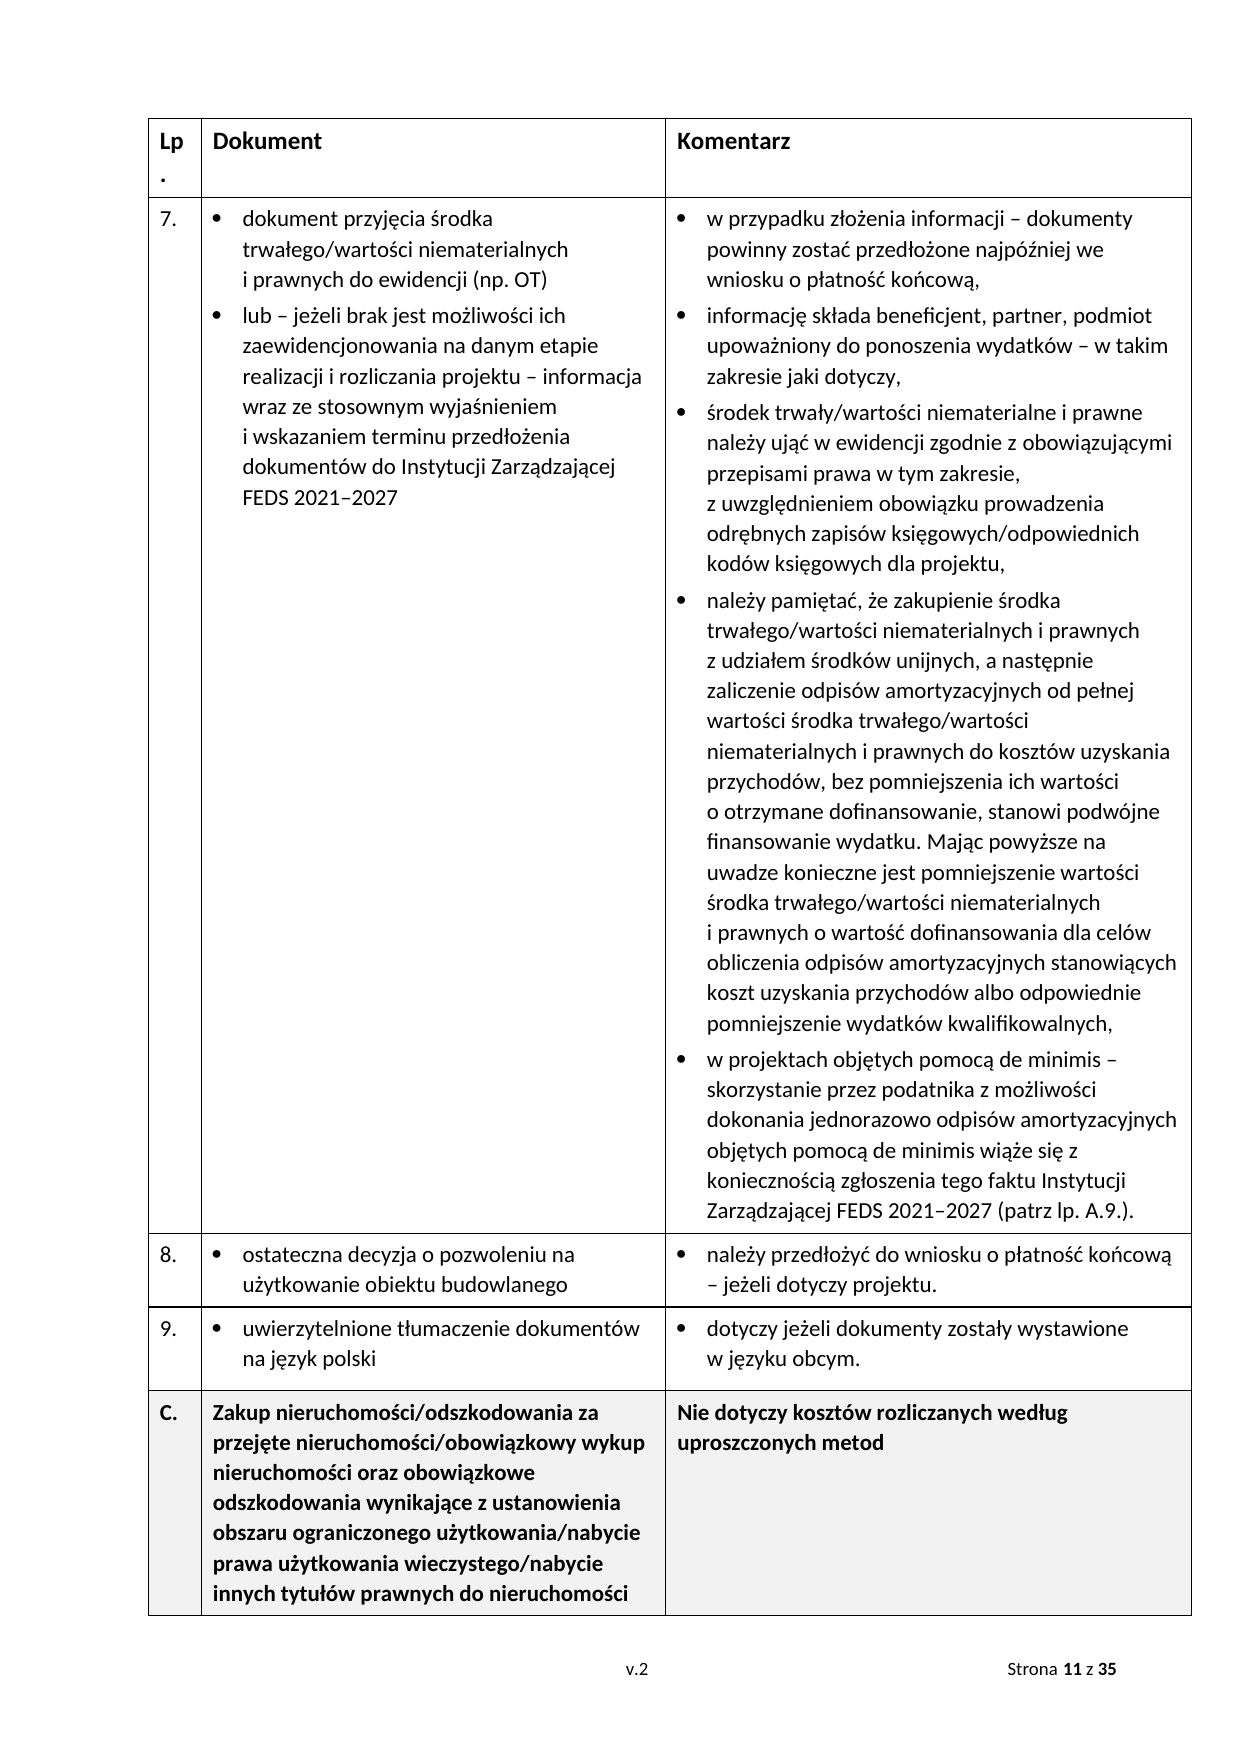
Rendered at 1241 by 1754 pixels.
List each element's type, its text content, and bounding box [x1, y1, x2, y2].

table_cell w przypadku złożenia informacji – dokumenty powinny zostać przedłożone najpóźniej we wniosku o płatność końcową, informację składa beneficjent, partner, podmiot upoważniony do ponoszenia wydatków – w takim zakresie jaki dotyczy, środek trwały/wartości niematerialne i prawne należy ująć w ewidencji zgodnie z obowiązującymi przepisami prawa w tym zakresie, z uwzględnieniem obowiązku prowadzenia odrębnych zapisów księgowych/odpowiednich kodów księgowych dla projektu, należy pamiętać, że zakupienie środka trwałego/wartości niematerialnych i prawnych z udziałem środków unijnych, a następnie zaliczenie odpisów amortyzacyjnych od pełnej wartości środka trwałego/wartości niematerialnych i prawnych do kosztów uzyskania przychodów, bez pomniejszenia ich wartości o otrzymane dofinansowanie, stanowi podwójne finansowanie wydatku. Mając powyższe na uwadze konieczne jest pomniejszenie wartości środka trwałego/wartości niematerialnych i prawnych o wartość dofinansowania dla celów obliczenia odpisów amortyzacyjnych stanowiących koszt uzyskania przychodów albo odpowiednie pomniejszenie wydatków kwalifikowalnych, w projektach objętych pomocą de minimis – skorzystanie przez podatnika z możliwości dokonania jednorazowo odpisów amortyzacyjnych objętych pomocą de minimis wiąże się z koniecznością zgłoszenia tego faktu Instytucji Zarządzającej FEDS 2021–2027 (patrz lp. A.9.). [666, 198, 1191, 1232]
table_cell należy przedłożyć do wniosku o płatność końcową – jeżeli dotyczy projektu. [666, 1234, 1191, 1306]
table_header Lp. [149, 119, 201, 197]
table_cell dotyczy jeżeli dokumenty zostały wystawione w języku obcym. [666, 1308, 1191, 1390]
table_header Dokument [202, 119, 665, 197]
table_header Komentarz [666, 119, 1191, 197]
table_cell Zakup nieruchomości/odszkodowania za przejęte nieruchomości/obowiązkowy wykup nieruchomości oraz obowiązkowe odszkodowania wynikające z ustanowienia obszaru ograniczonego użytkowania/nabycie prawa użytkowania wieczystego/nabycie innych tytułów prawnych do nieruchomości [202, 1391, 665, 1615]
table_cell [149, 1391, 201, 1615]
table_cell [149, 198, 201, 1232]
table_cell ostateczna decyzja o pozwoleniu na użytkowanie obiektu budowlanego [202, 1234, 665, 1306]
table_cell [149, 1308, 201, 1390]
table_cell uwierzytelnione tłumaczenie dokumentów na język polski [202, 1308, 665, 1390]
table_cell [149, 1234, 201, 1306]
table_cell dokument przyjęcia środka trwałego/wartości niematerialnych i prawnych do ewidencji (np. OT) lub – jeżeli brak jest możliwości ich zaewidencjonowania na danym etapie realizacji i rozliczania projektu – informacja wraz ze stosownym wyjaśnieniem i wskazaniem terminu przedłożenia dokumentów do Instytucji Zarządzającej FEDS 2021–2027 [202, 198, 665, 1232]
table_cell Nie dotyczy kosztów rozliczanych według uproszczonych metod [666, 1391, 1191, 1615]
